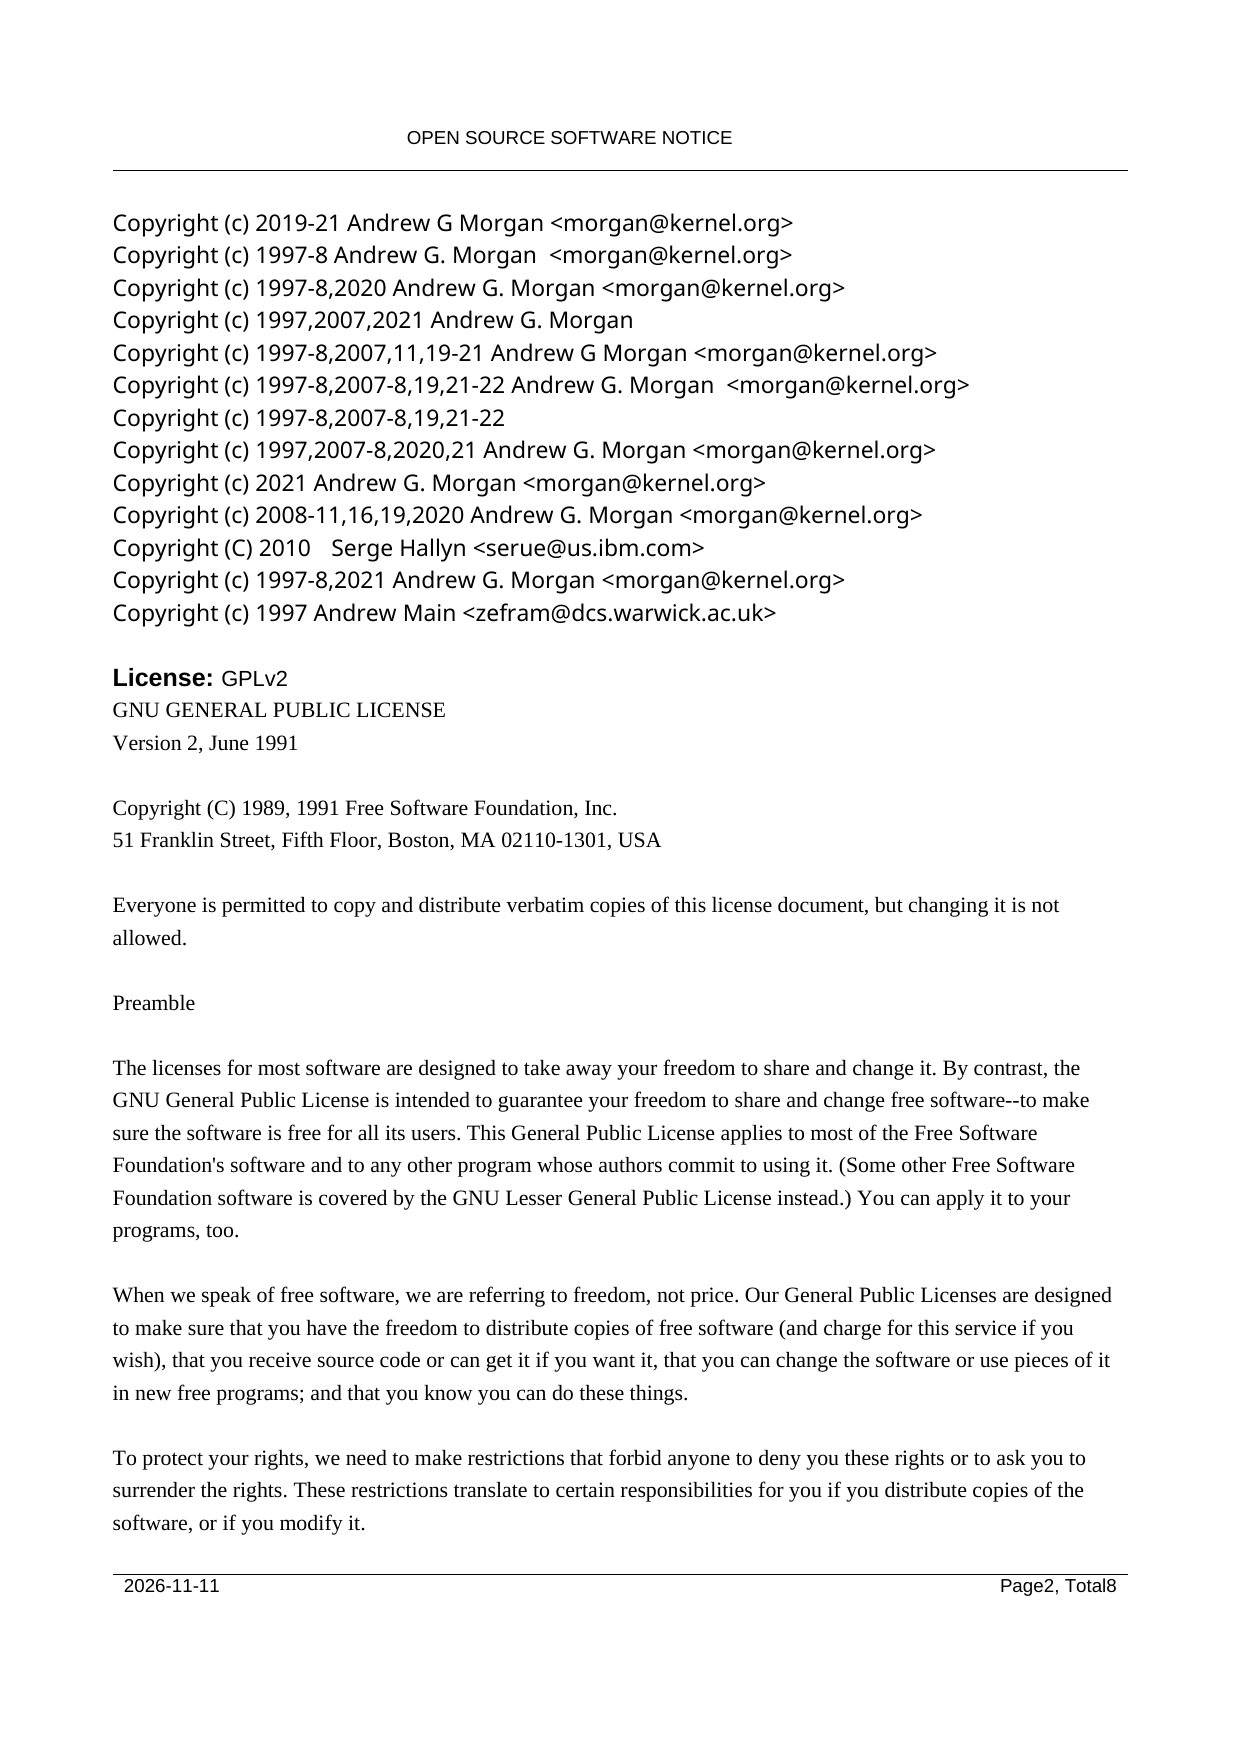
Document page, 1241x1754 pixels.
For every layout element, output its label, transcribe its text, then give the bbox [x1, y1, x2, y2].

text License: GPLv2 [112, 661, 1128, 694]
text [112, 694, 1128, 1539]
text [112, 206, 1128, 661]
